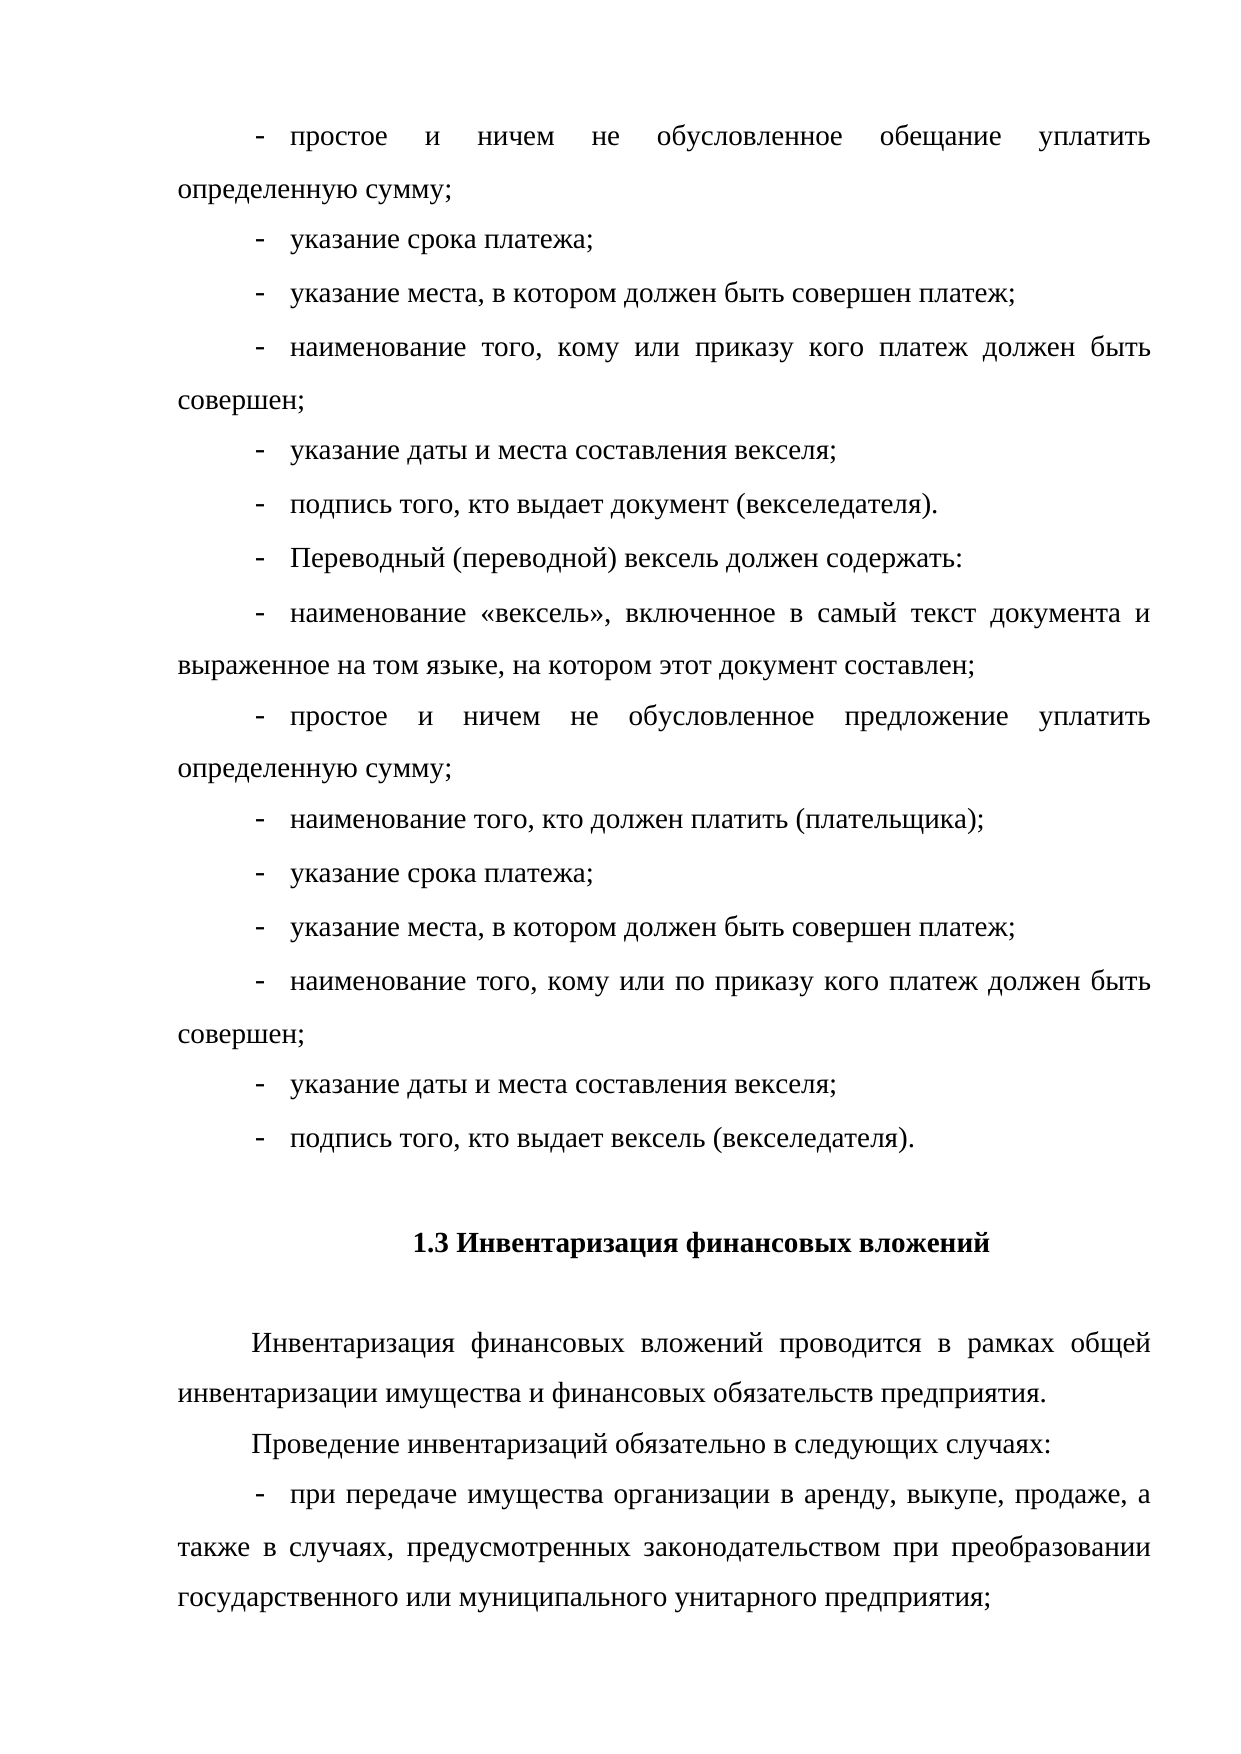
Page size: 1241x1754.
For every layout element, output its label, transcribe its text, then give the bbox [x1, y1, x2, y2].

text 1.3 Инвентаризация финансовых вложений [177, 1225, 1152, 1258]
list указание места, в котором должен быть совершен платеж; [177, 909, 1152, 945]
list указание срока платежа; [177, 855, 1152, 891]
list подпись того, кто выдает вексель (векселедателя). [177, 1120, 1152, 1156]
text Проведение инвентаризаций обязательно в следующих случаях: [177, 1426, 1152, 1459]
list подпись того, кто выдает документ (векселедателя). [177, 487, 1152, 523]
list простое и ничем не обусловленное обещание уплатить определенную сумму; [177, 118, 1152, 204]
list указание места, в котором должен быть совершен платеж; [177, 275, 1152, 311]
list простое и ничем не обусловленное предложение уплатить определенную сумму; [177, 698, 1152, 784]
list указание даты и места составления векселя; [177, 432, 1152, 468]
list при передаче имущества организации в аренду, выкупе, продаже, а также в случаях, предусмотренных законодательством при преобразовании государственного или муниципального унитарного предприятия; [177, 1476, 1152, 1613]
text Инвентаризация финансовых вложений проводится в рамках общей инвентаризации имущества и финансовых обязательств предприятия. [177, 1325, 1152, 1409]
list наименование того, кому или приказу кого платеж должен быть совершен; [177, 329, 1152, 416]
list Переводный (переводной) вексель должен содержать: [177, 541, 1152, 577]
list наименование того, кто должен платить (плательщика); [177, 801, 1152, 837]
list наименование «вексель», включенное в самый текст документа и выраженное на том языке, на котором этот документ составлен; [177, 595, 1152, 681]
list указание даты и места составления векселя; [177, 1066, 1152, 1102]
list наименование того, кому или по приказу кого платеж должен быть совершен; [177, 963, 1152, 1049]
list указание срока платежа; [177, 221, 1152, 257]
